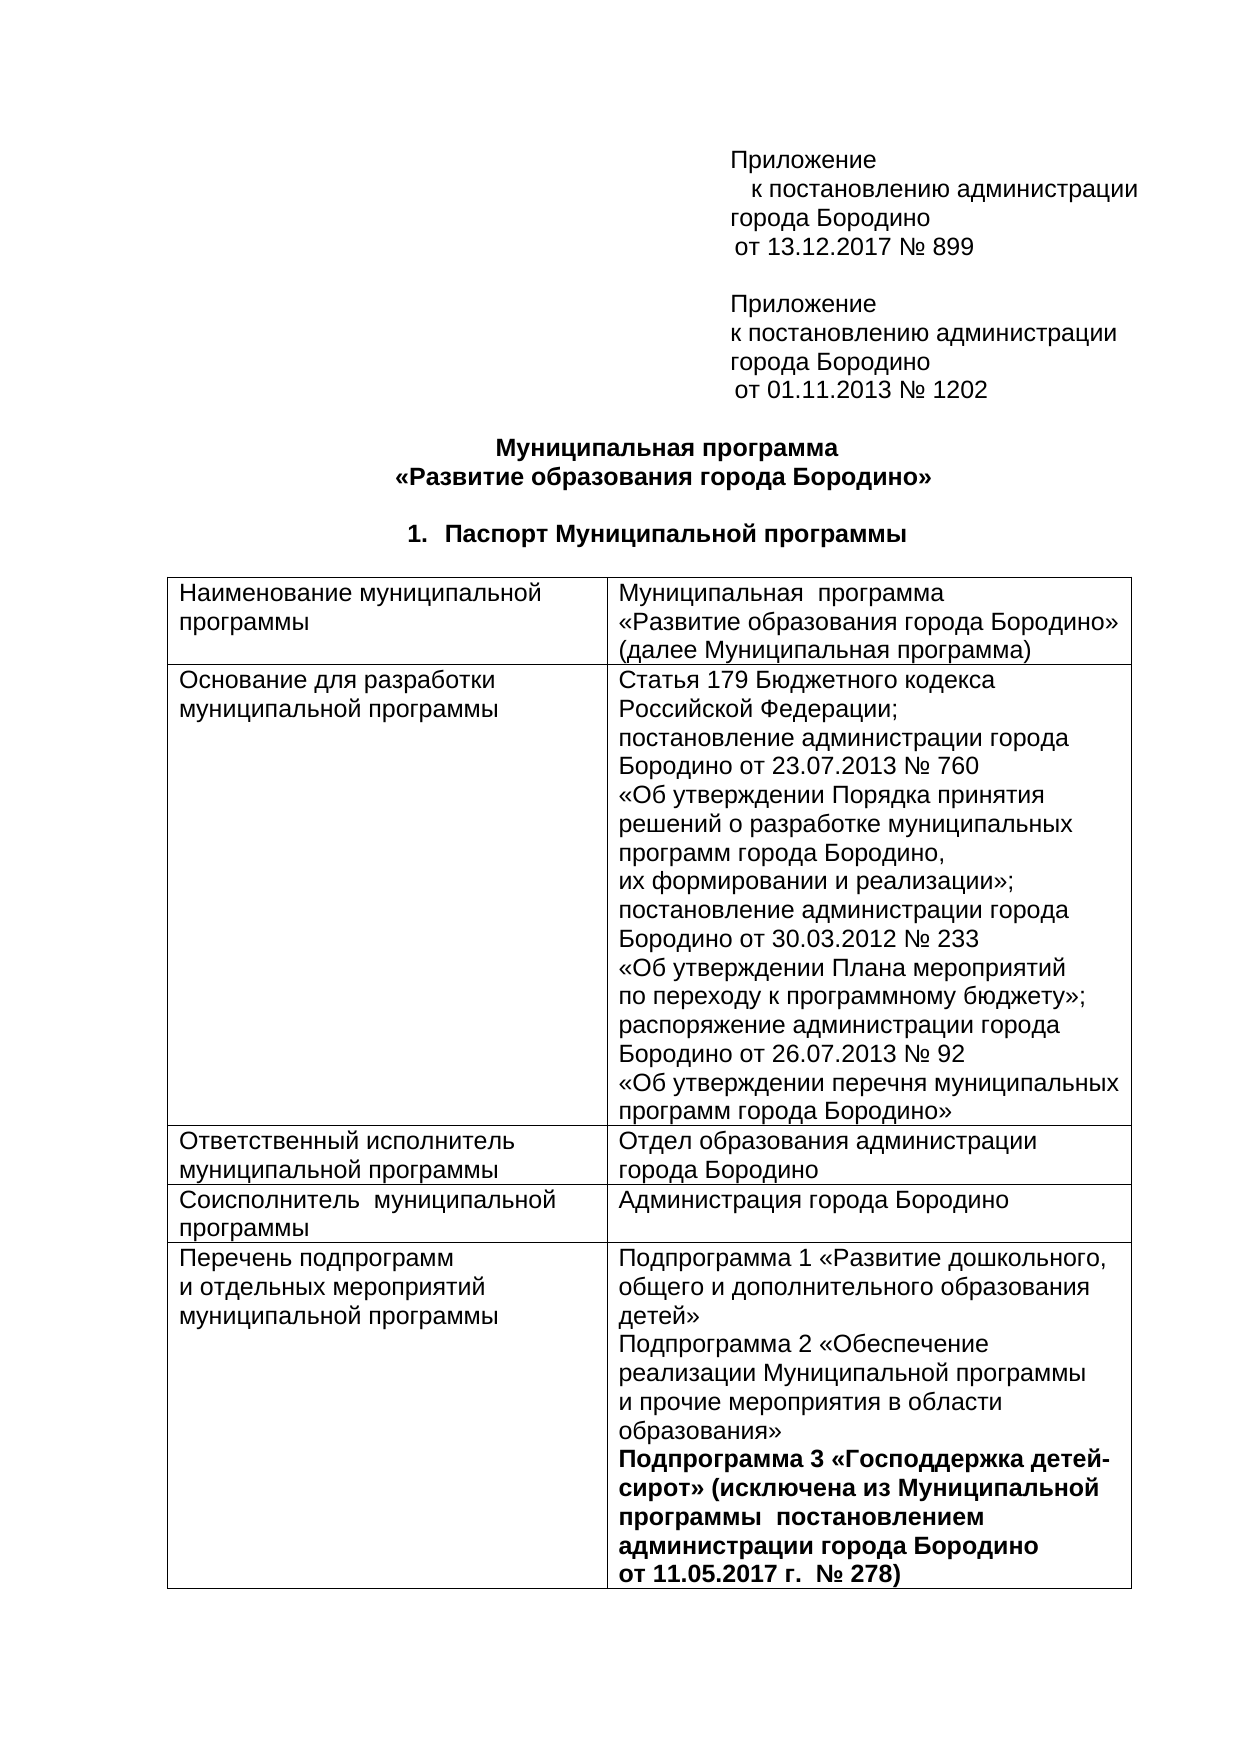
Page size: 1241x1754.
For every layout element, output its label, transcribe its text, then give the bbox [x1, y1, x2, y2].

table_cell Ответственный исполнитель муниципальной программы [168, 1126, 607, 1183]
table_header Муниципальная программа «Развитие образования города Бородино» (далее Муниципальная программа) [608, 578, 1131, 664]
text от 01.11.2013 № 1202 [148, 375, 1152, 404]
table_cell Соисполнитель муниципальной программы [168, 1185, 607, 1242]
text к постановлению администрации [148, 174, 1152, 203]
text от 13.12.2017 № 899 [148, 232, 1152, 260]
text Приложение [148, 289, 1152, 318]
list Паспорт Муниципальной программы [407, 519, 1152, 548]
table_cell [168, 1243, 607, 1588]
text Приложение [148, 145, 1152, 174]
text города Бородино [148, 347, 1152, 375]
table_cell Статья 179 Бюджетного кодекса Российской Федерации; постановление администрации города Бородино от 23.07.2013 № 760 «Об утверждении Порядка принятия решений о разработке муниципальных программ города Бородино, их формировании и реализации»; постановление администрации города Бородино от 30.03.2012 № 233 «Об утверждении Плана мероприятий по переходу к программному бюджету»; распоряжение администрации города Бородино от 26.07.2013 № 92 «Об утверждении перечня муниципальных программ города Бородино» [608, 665, 1131, 1125]
table_cell Администрация города Бородино [608, 1185, 1131, 1242]
table_header Наименование муниципальной программы [168, 578, 607, 664]
text к постановлению администрации [148, 318, 1152, 347]
text Муниципальная программа [148, 433, 1152, 462]
text города Бородино [148, 203, 1152, 232]
table_cell Основание для разработки муниципальной программы [168, 665, 607, 1125]
text «Развитие образования города Бородино» [148, 462, 1152, 490]
table_cell Отдел образования администрации города Бородино [608, 1126, 1131, 1183]
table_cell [608, 1243, 1131, 1588]
